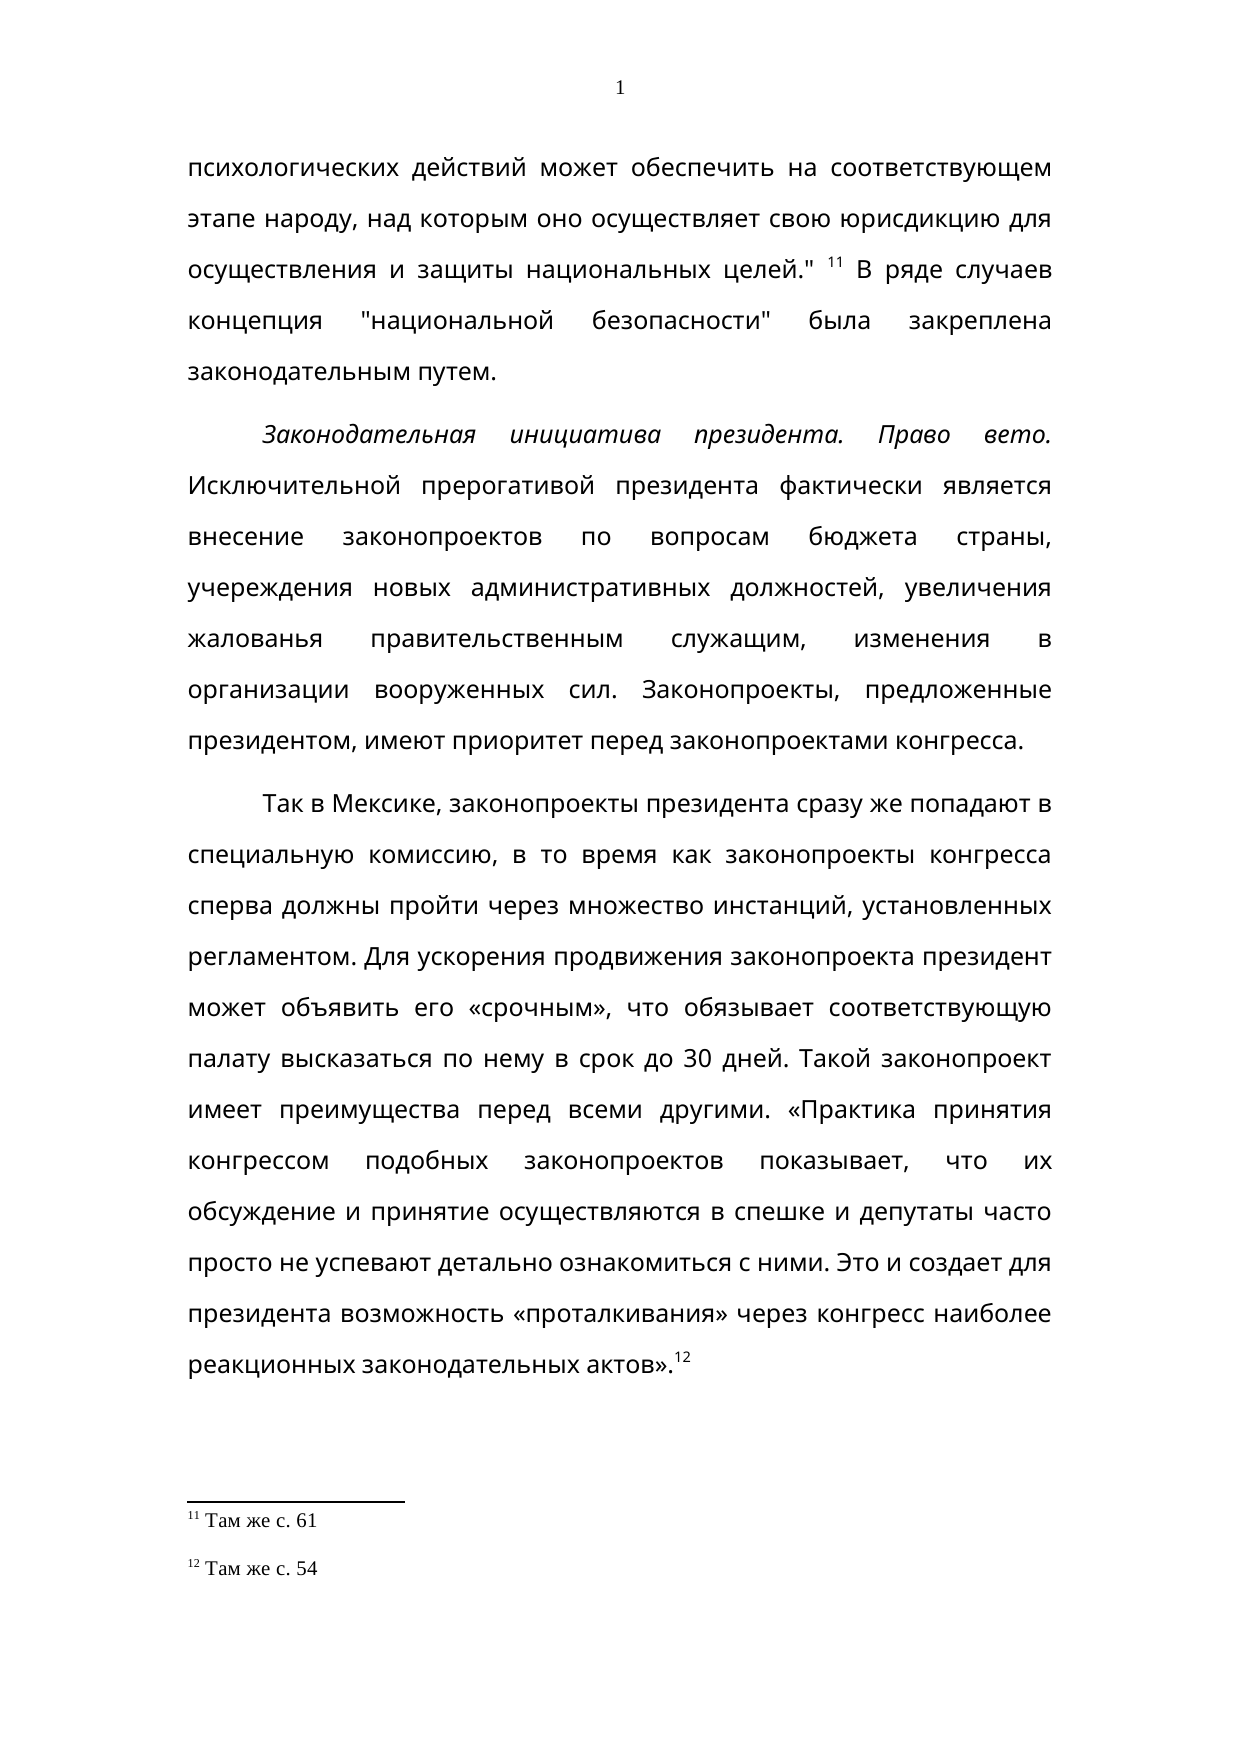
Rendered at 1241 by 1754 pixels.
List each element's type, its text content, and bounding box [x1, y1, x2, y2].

text Законодательная инициатива президента. Право вето. Исключительной прерогативой президента фактически является внесение законопроектов по вопросам бюджета страны, учереждения новых административных должностей, увеличения жалованья правительственным служащим, изменения в организации вооруженных сил. Законопроекты, предложенные президентом, имеют приоритет перед законопроектами конгресса. [187, 417, 1053, 757]
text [187, 150, 1053, 388]
text Так в Мексике, законопроекты президента сразу же попадают в специальную комиссию, в то время как законопроекты конгресса сперва должны пройти через множество инстанций, установленных регламентом. Для ускорения продвижения законопроекта президент может объявить его «срочным», что обязывает соответствующую палату высказаться по нему в срок до 30 дней. Такой законопроект имеет преимущества перед всеми другими. «Практика принятия конгрессом подобных законопроектов показывает, что их обсуждение и принятие осуществляются в спешке и депутаты часто просто не успевают детально ознакомиться с ними. Это и создает для президента возможность «проталкивания» через конгресс наиболее реакционных законодательных актов». [187, 786, 1053, 1381]
